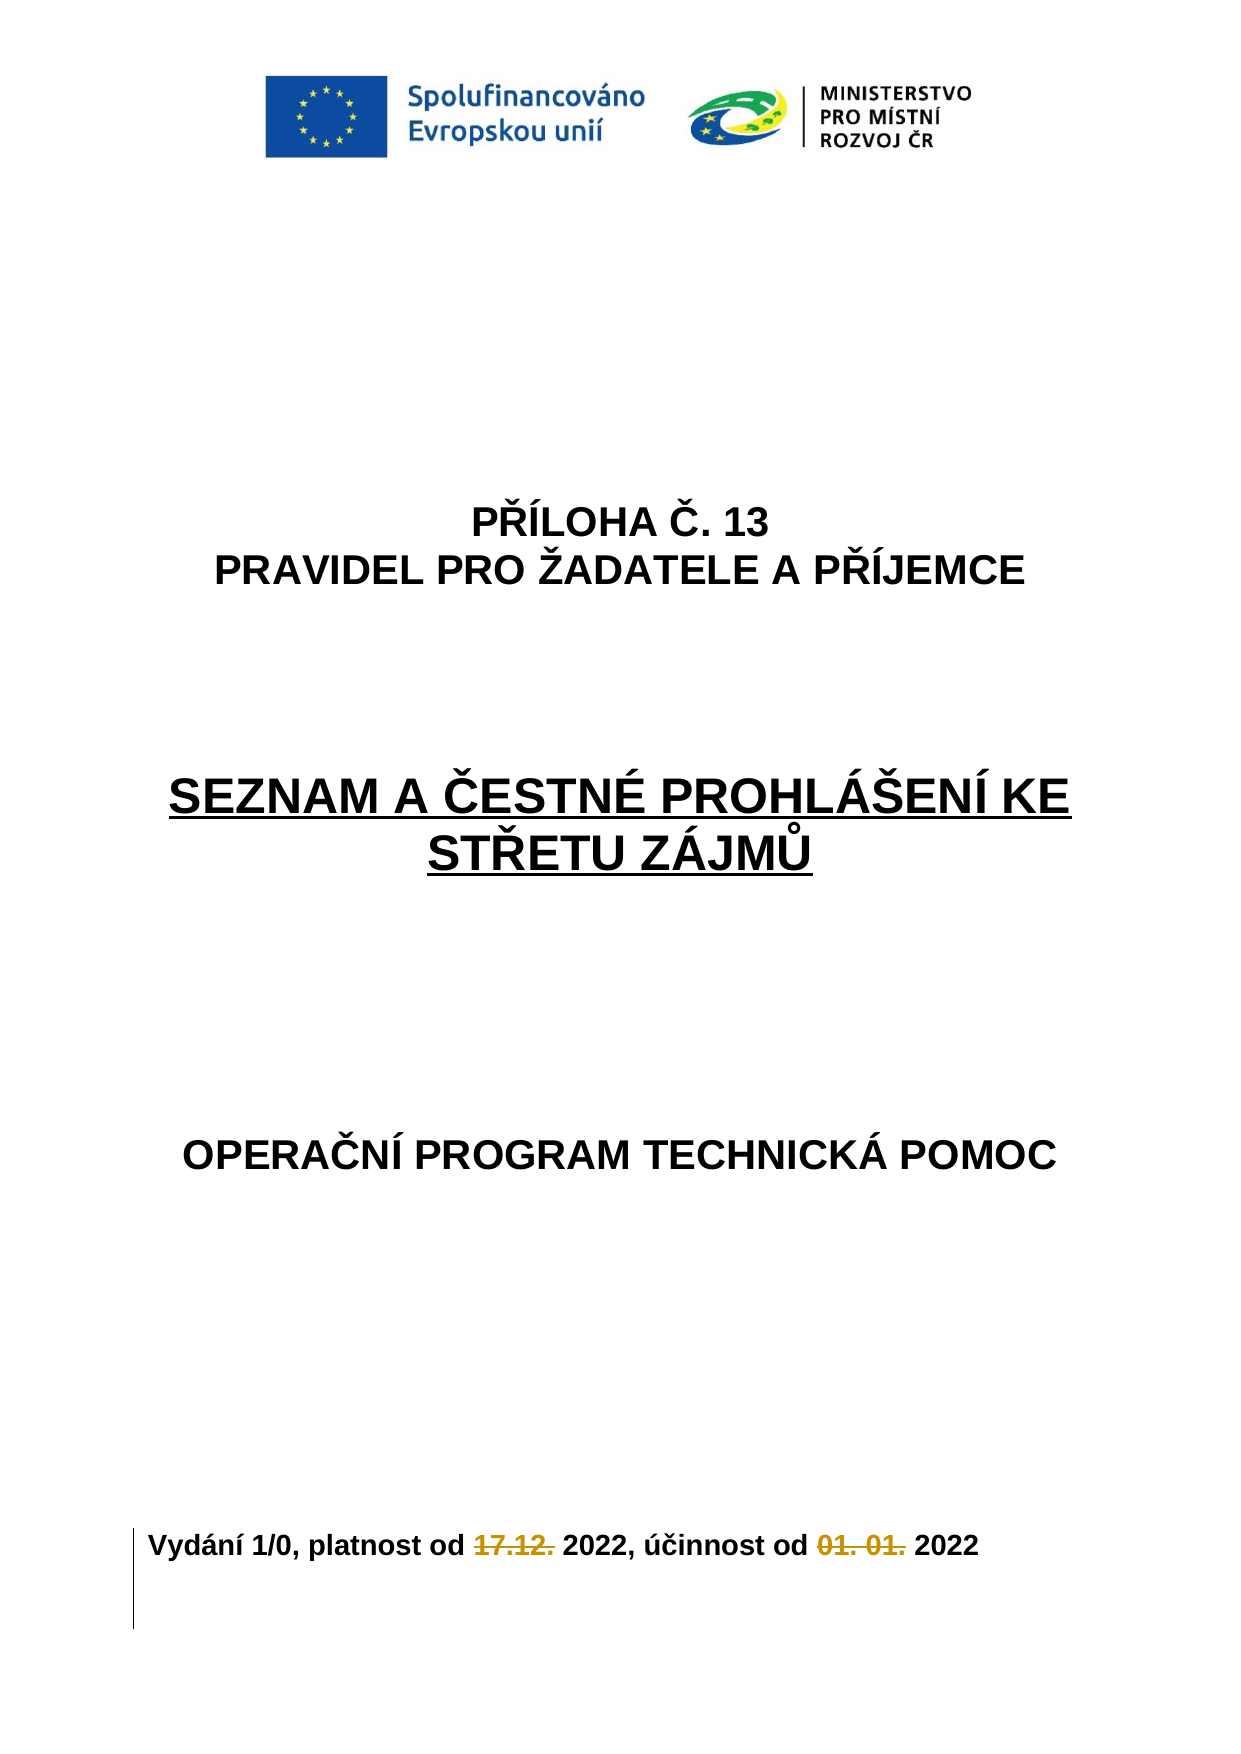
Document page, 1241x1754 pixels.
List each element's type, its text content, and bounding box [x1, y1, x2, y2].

text seznam a Čestné prohlášení ke střetu zájmů [148, 766, 1093, 881]
text Pravidel pro žadatele A příjemce [148, 546, 1093, 594]
text Operační program technická pomoc [148, 1130, 1093, 1178]
text Vydání 1/0, platnost od 2022, účinnost od 2022 [148, 1528, 1093, 1562]
text příloha č. 13 [148, 498, 1093, 546]
picture [263, 73, 977, 160]
